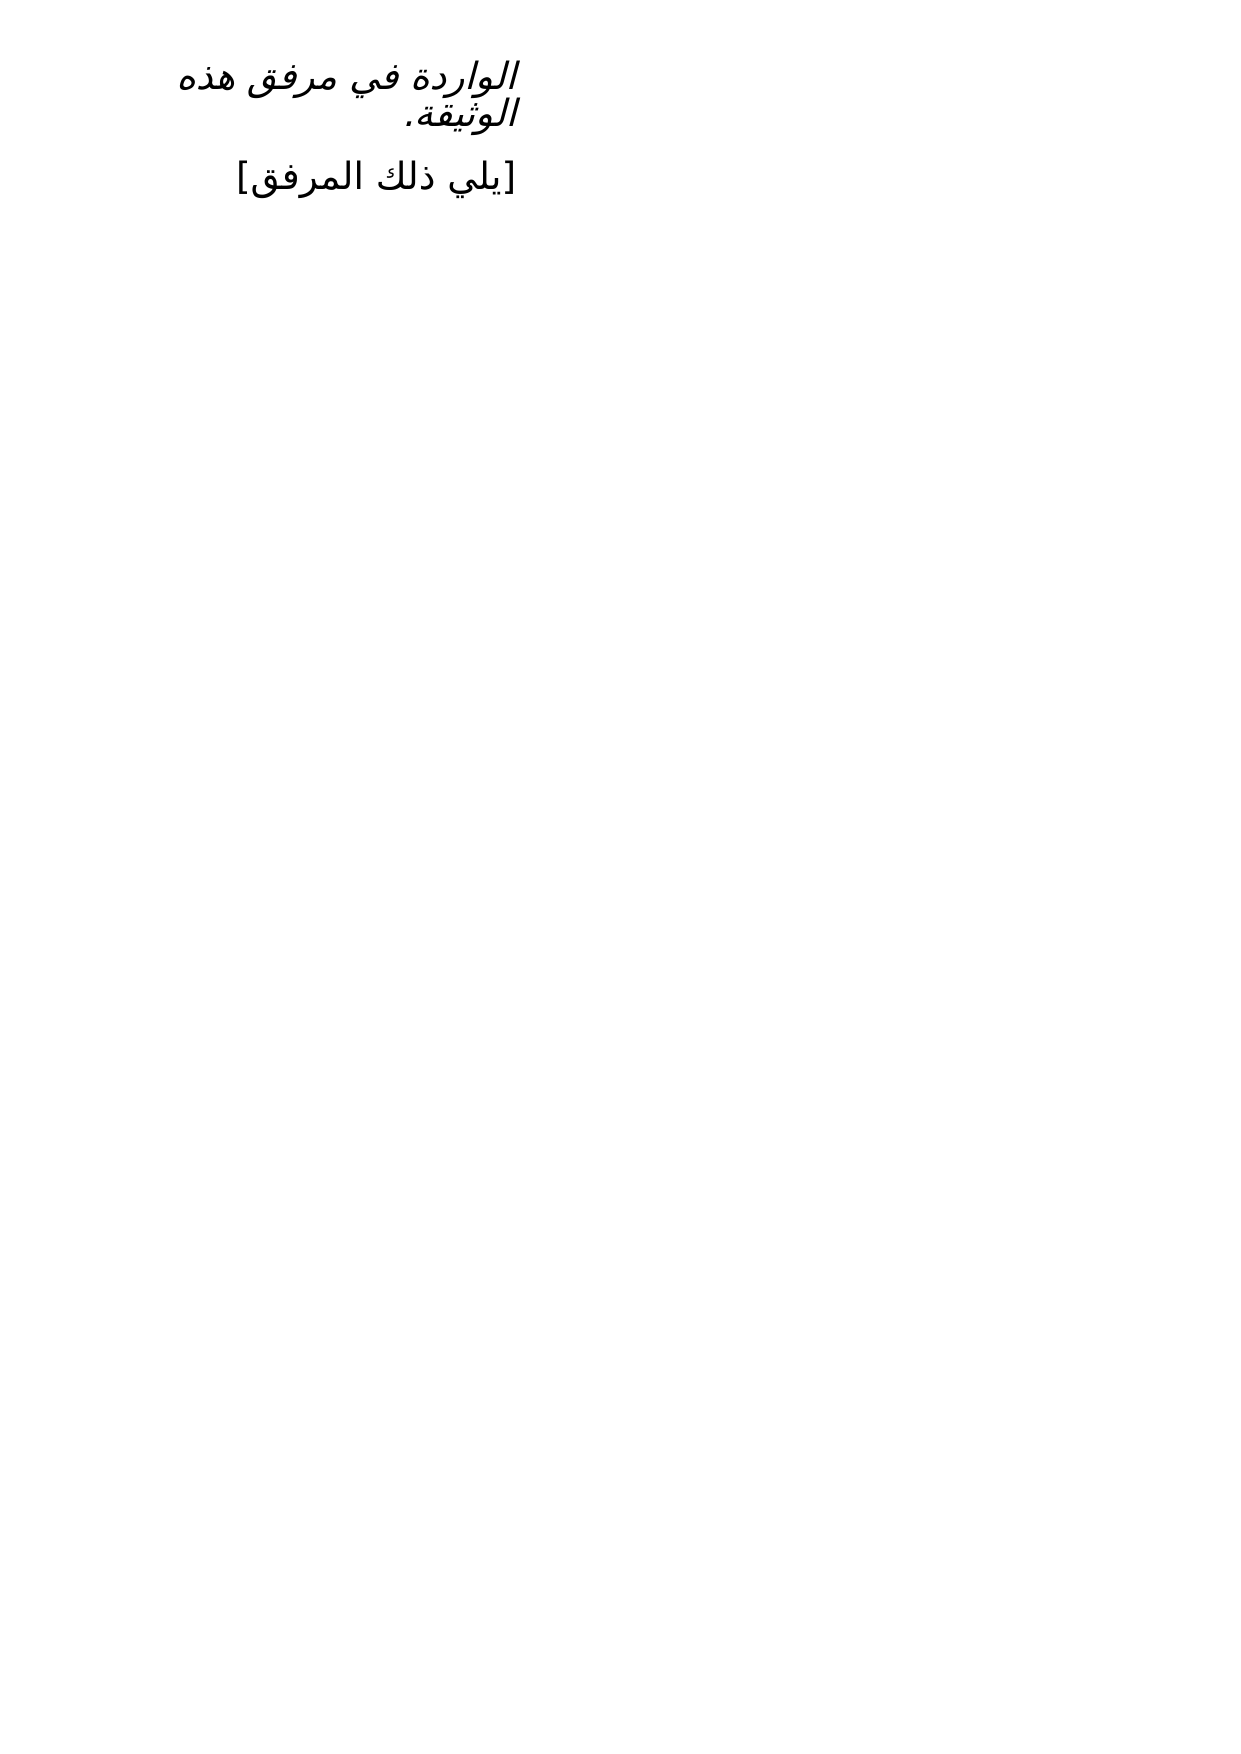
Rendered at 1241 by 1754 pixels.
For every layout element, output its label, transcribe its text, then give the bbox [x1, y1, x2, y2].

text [118, 59, 516, 134]
text [يلي ذلك المرفق] [118, 159, 516, 197]
